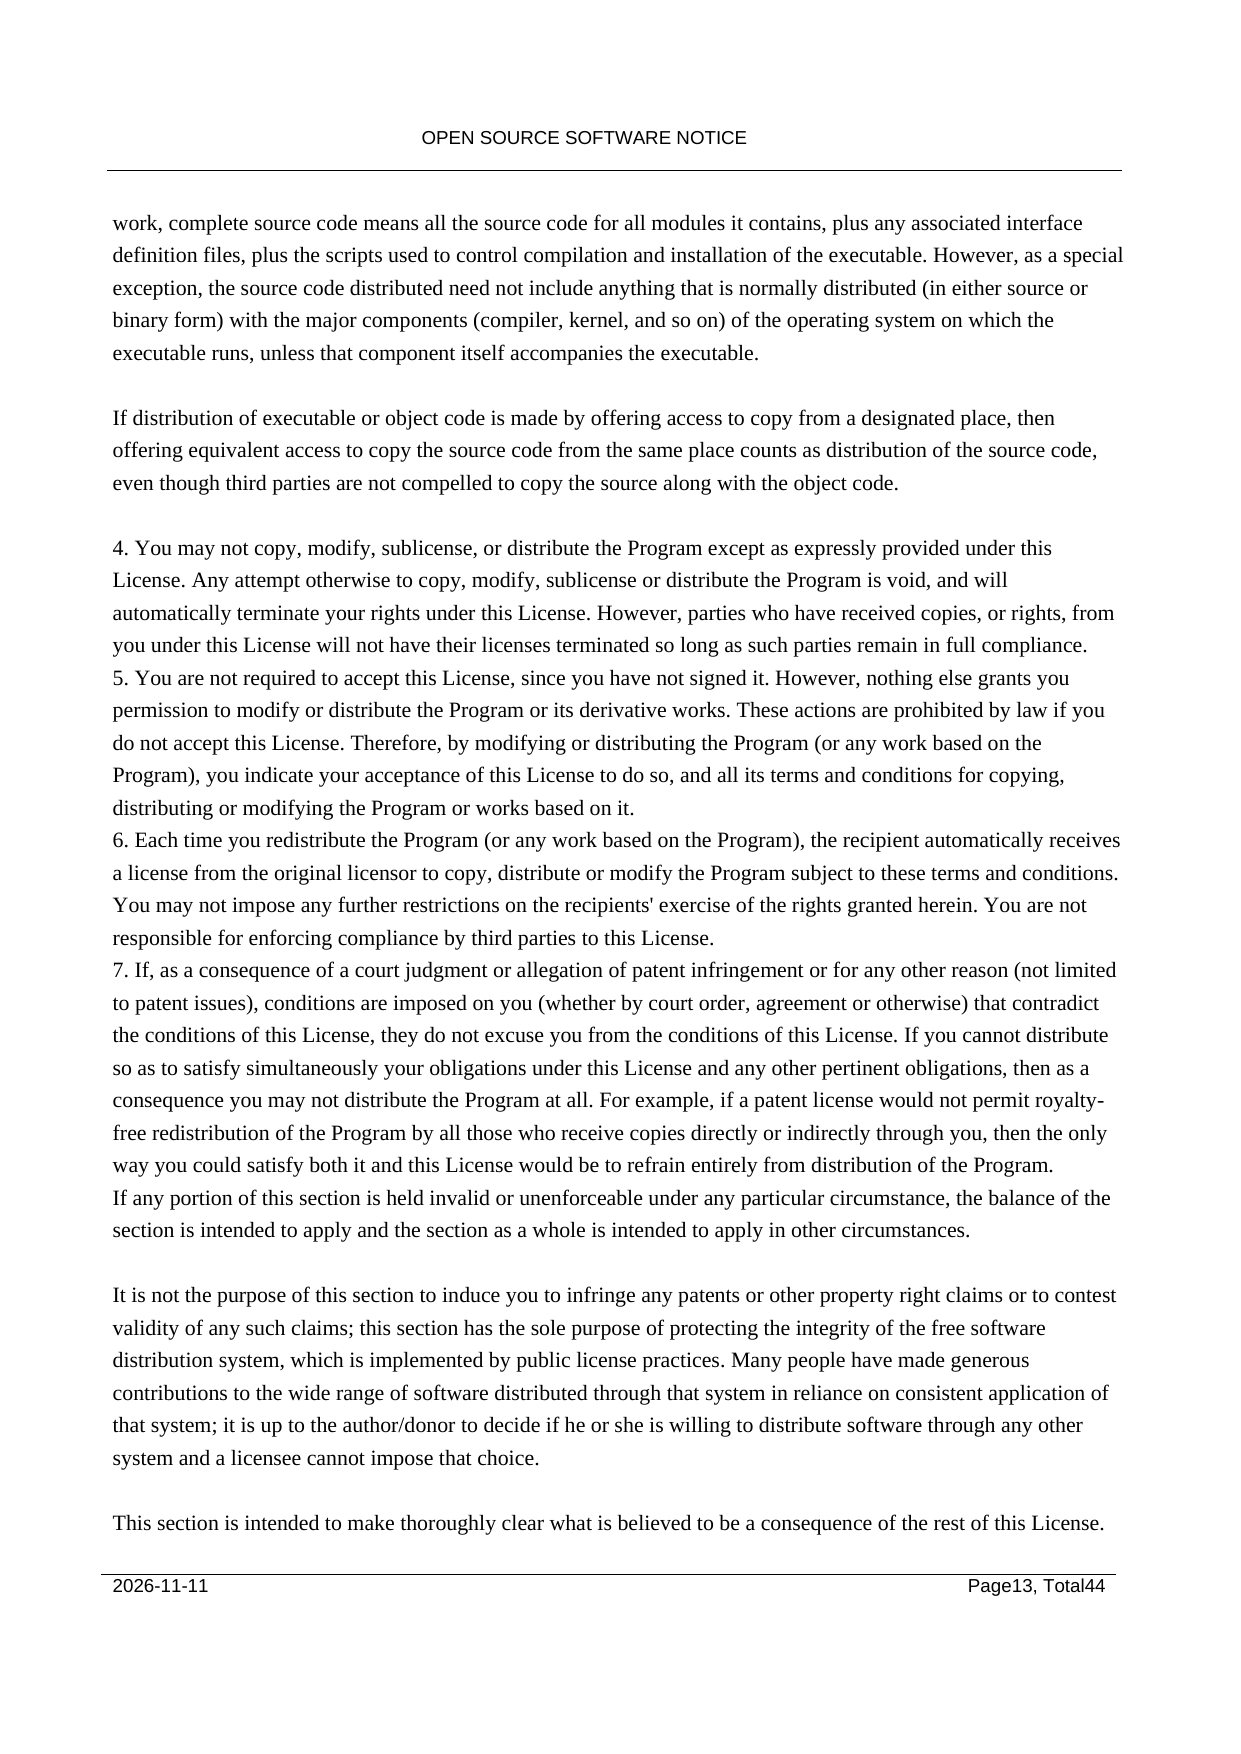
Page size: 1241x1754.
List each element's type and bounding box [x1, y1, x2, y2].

text [112, 206, 1128, 1539]
